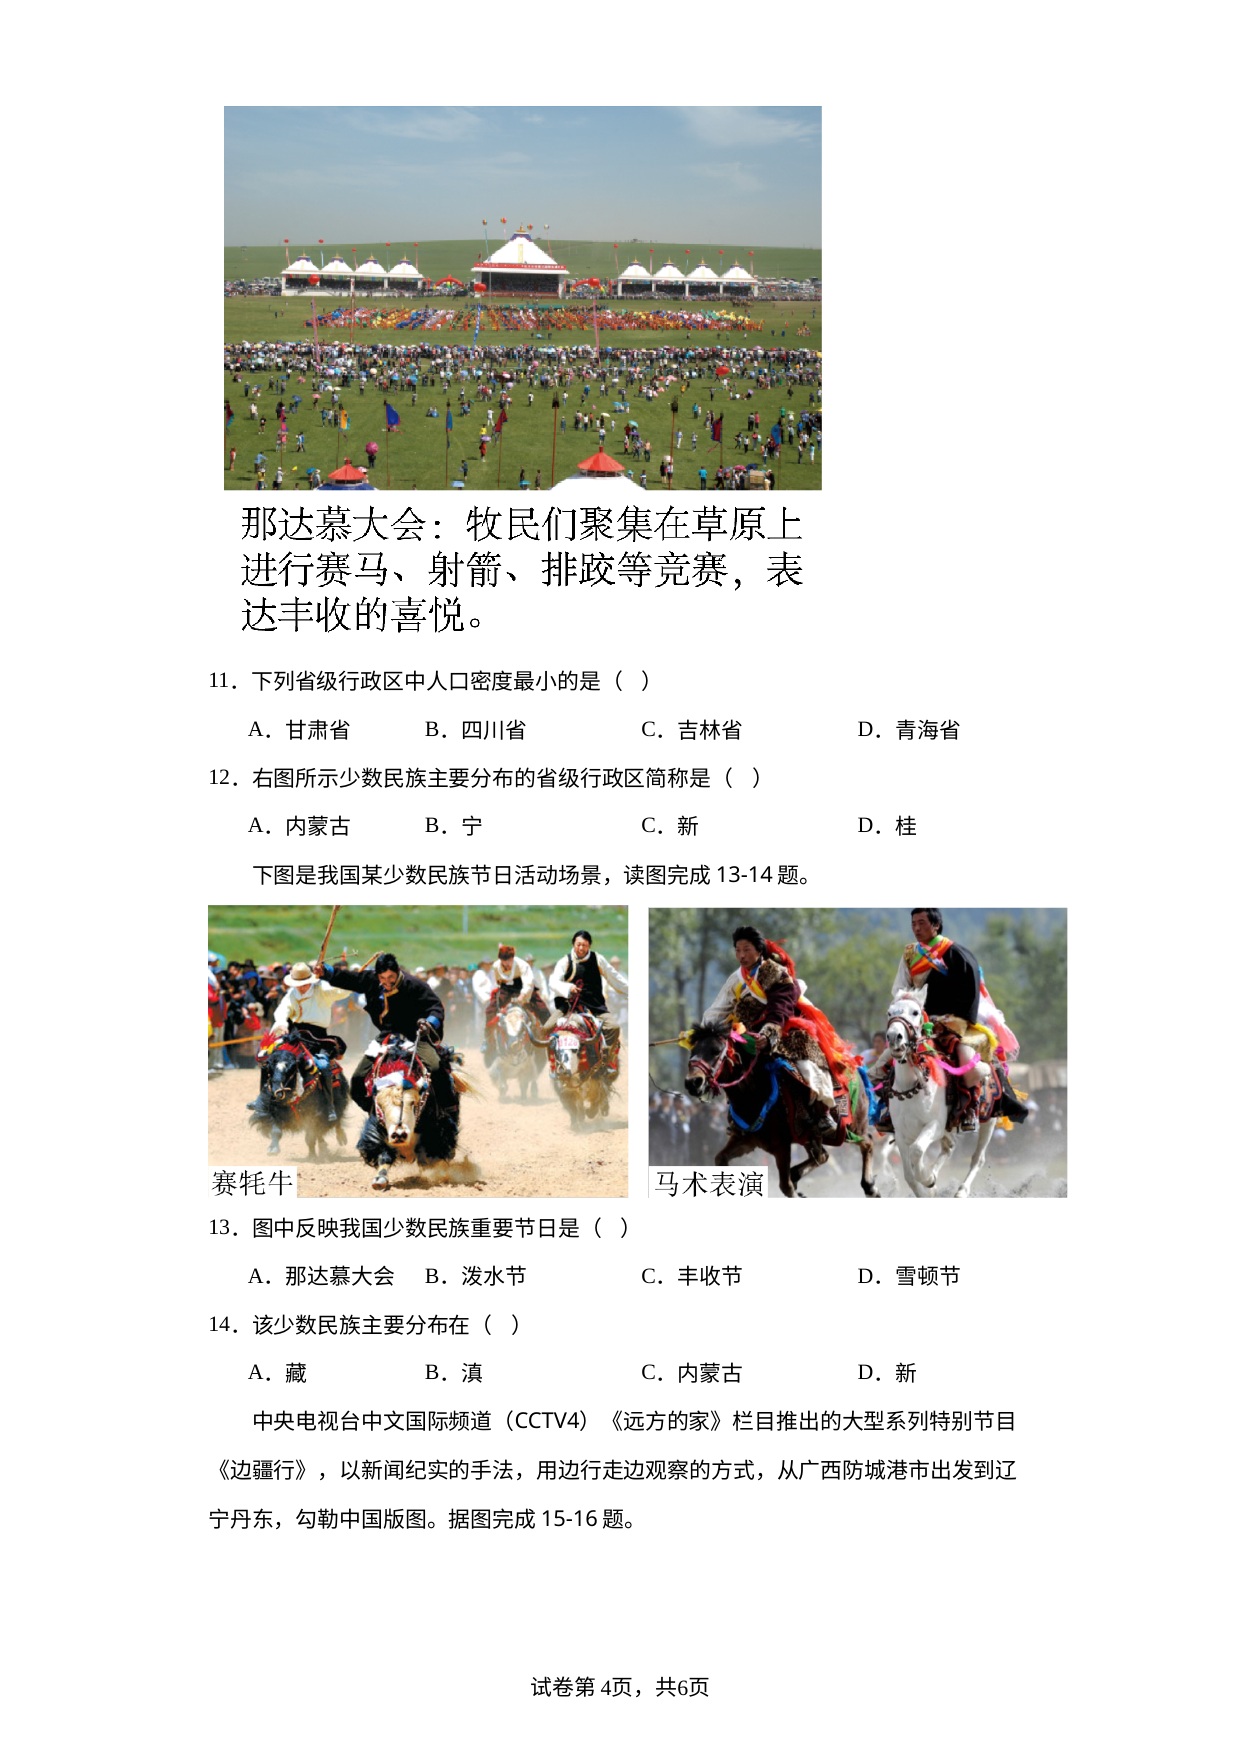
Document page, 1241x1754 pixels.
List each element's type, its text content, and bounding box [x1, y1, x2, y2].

text A．那达慕大会 B．泼水节 C．丰收节 D．雪顿节 [248, 1259, 1032, 1291]
text A．藏 B．滇 C．内蒙古 D．新 [248, 1356, 1032, 1388]
text 13．图中反映我国少数民族重要节日是（ ） [208, 1211, 1032, 1243]
text 14．该少数民族主要分布在（ ） [208, 1307, 1032, 1340]
text A．甘肃省 B．四川省 C．吉林省 D．青海省 [248, 712, 1032, 745]
picture [208, 905, 1068, 1198]
text 12．右图所示少数民族主要分布的省级行政区简称是（ ） [208, 761, 1032, 793]
picture [208, 97, 838, 640]
text A．内蒙古 B．宁 C．新 D．桂 [248, 809, 1032, 841]
text 11．下列省级行政区中人口密度最小的是（ ） [208, 664, 1032, 696]
text 中央电视台中文国际频道（CCTV4）《远方的家》栏目推出的大型系列特别节目《边疆行》，以新闻纪实的手法，用边行走边观察的方式，从广西防城港市出发到辽宁丹东，勾勒中国版图。据图完成15-16题。 [208, 1404, 1032, 1534]
text 下图是我国某少数民族节日活动场景，读图完成13-14题。 [208, 857, 1032, 890]
